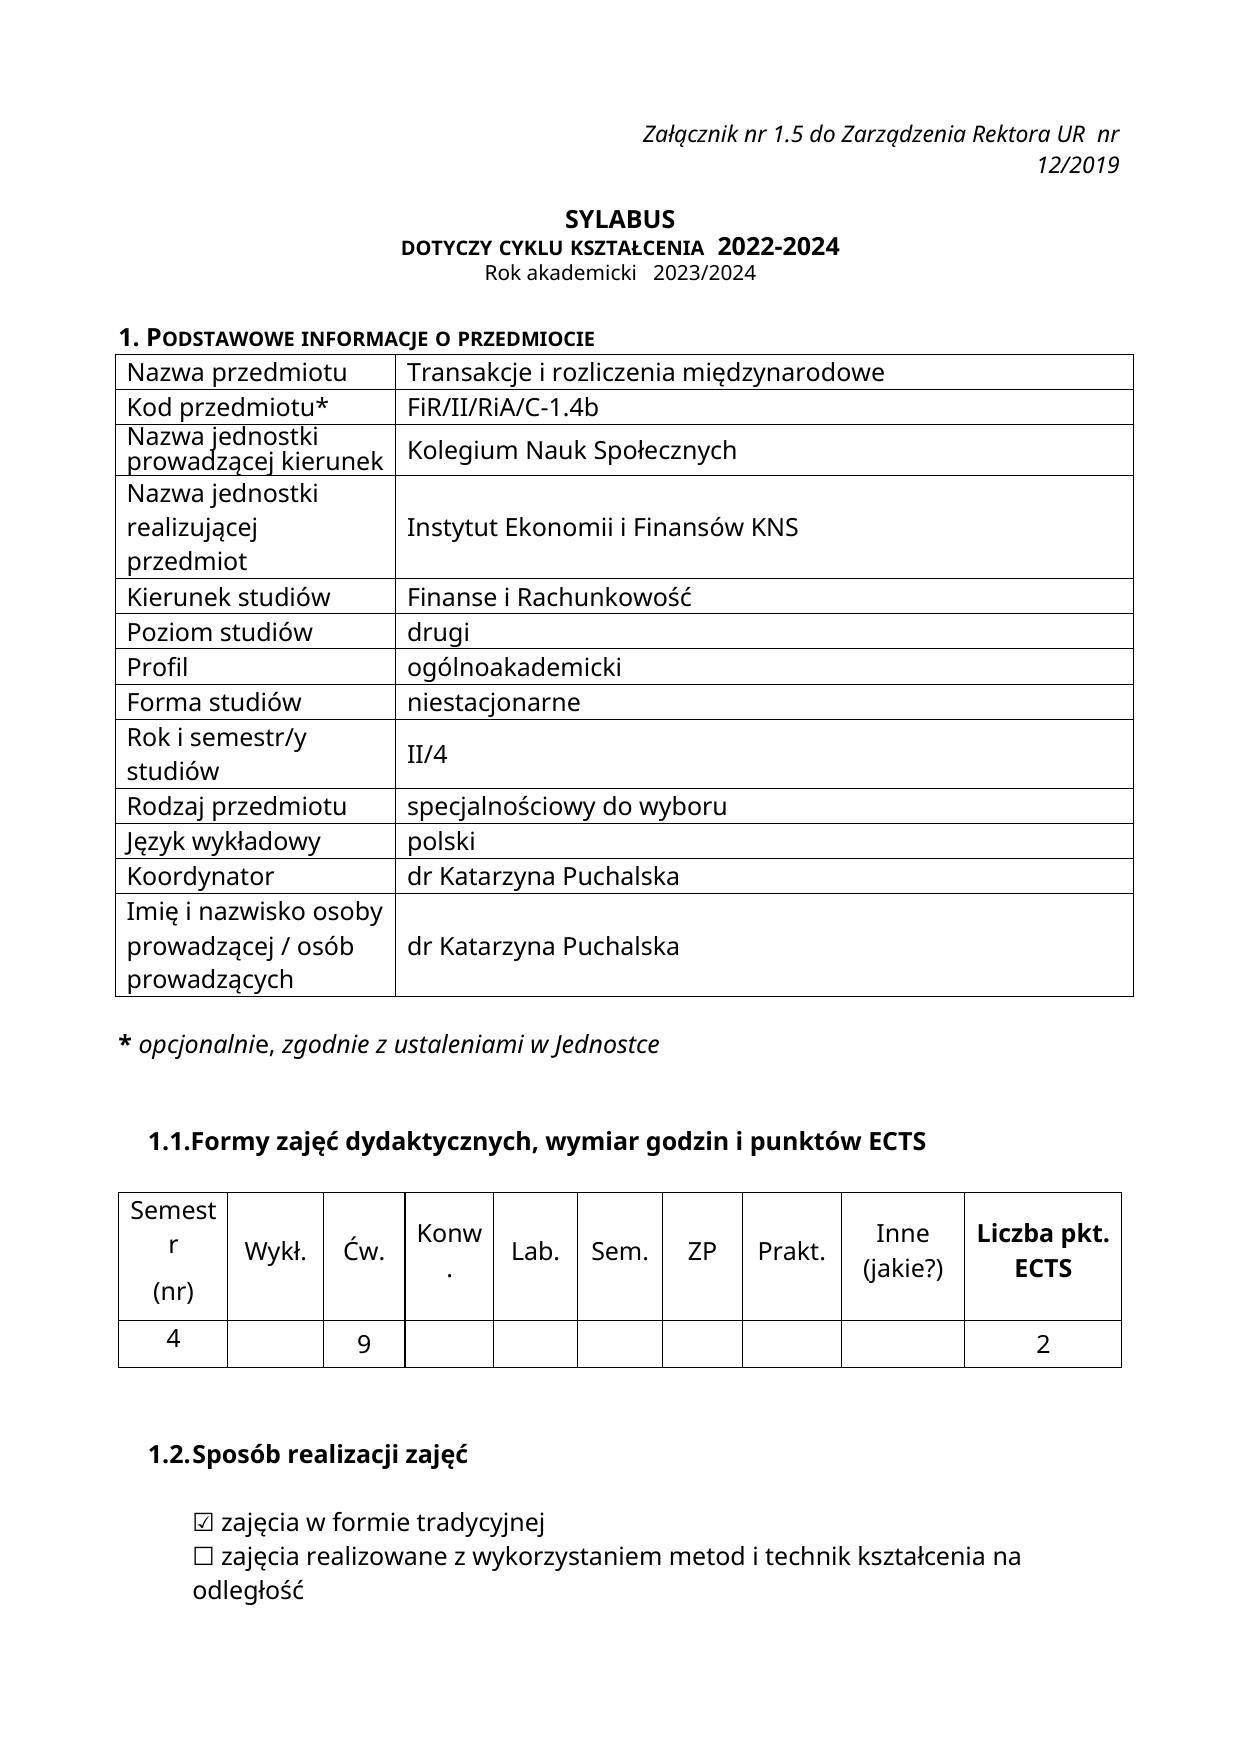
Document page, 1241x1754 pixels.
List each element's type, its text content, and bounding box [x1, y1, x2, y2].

table_cell [228, 1321, 323, 1367]
table_cell niestacjonarne [396, 685, 1133, 718]
table_cell drugi [396, 614, 1133, 648]
table_cell Nazwa jednostki prowadzącej kierunek [116, 425, 395, 475]
table_header Inne (jakie?) [842, 1193, 964, 1320]
table_header Semestr (nr) [119, 1193, 227, 1320]
table_header Lab. [494, 1193, 577, 1320]
table_header Nazwa przedmiotu [116, 355, 395, 389]
table_header Ćw. [324, 1193, 404, 1320]
table_cell dr Katarzyna Puchalska [396, 894, 1133, 996]
text 1. Podstawowe informacje o przedmiocie [118, 319, 1122, 354]
table_cell 4 [119, 1321, 227, 1367]
table_cell Nazwa jednostki realizującej przedmiot [116, 476, 395, 578]
text * opcjonalnie, zgodnie z ustaleniami w Jednostce [118, 1026, 1122, 1061]
table_cell FiR/II/RiA/C-1.4b [396, 390, 1133, 424]
table_cell [743, 1321, 841, 1367]
table_cell specjalnościowy do wyboru [396, 789, 1133, 823]
table_cell [578, 1321, 662, 1367]
text ☐ zajęcia realizowane z wykorzystaniem metod i technik kształcenia na odległość [192, 1539, 1122, 1607]
table_cell [663, 1321, 742, 1367]
table_cell Język wykładowy [116, 824, 395, 858]
table_cell Kierunek studiów [116, 579, 395, 613]
table_cell Finanse i Rachunkowość [396, 579, 1133, 613]
table_cell Koordynator [116, 859, 395, 893]
table_cell Imię i nazwisko osoby prowadzącej / osób prowadzących [116, 894, 395, 996]
table_cell Rodzaj przedmiotu [116, 789, 395, 823]
table_cell Kod przedmiotu* [116, 390, 395, 424]
text Załącznik nr 1.5 do Zarządzenia Rektora UR nr 12/2019 [118, 118, 1122, 181]
table_cell Profil [116, 649, 395, 683]
table_cell 2 [965, 1321, 1121, 1367]
table_header Liczba pkt. ECTS [965, 1193, 1121, 1320]
table_cell ogólnoakademicki [396, 649, 1133, 683]
table_header Prakt. [743, 1193, 841, 1320]
table_cell [842, 1321, 964, 1367]
table_header Wykł. [228, 1193, 323, 1320]
text Rok akademicki 2023/2024 [118, 261, 1122, 286]
table_header Sem. [578, 1193, 662, 1320]
text SYLABUS [118, 201, 1122, 236]
table_header Transakcje i rozliczenia międzynarodowe [396, 355, 1133, 389]
table_header ZP [663, 1193, 742, 1320]
table_cell II/4 [396, 720, 1133, 788]
table_cell polski [396, 824, 1133, 858]
table_cell Kolegium Nauk Społecznych [396, 425, 1133, 475]
table_cell [494, 1321, 577, 1367]
table_cell Rok i semestr/y studiów [116, 720, 395, 788]
table_cell Forma studiów [116, 685, 395, 718]
table_cell [406, 1321, 493, 1367]
text 1.1.Formy zajęć dydaktycznych, wymiar godzin i punktów ECTS [148, 1124, 1122, 1158]
text 1.2. Sposób realizacji zajęć [148, 1436, 1122, 1471]
text dotyczy cyklu kształcenia 2022-2024 [118, 236, 1122, 261]
table_header Konw. [406, 1193, 493, 1320]
table_cell 9 [324, 1321, 404, 1367]
table_cell dr Katarzyna Puchalska [396, 859, 1133, 893]
table_cell Instytut Ekonomii i Finansów KNS [396, 476, 1133, 578]
table_cell Poziom studiów [116, 614, 395, 648]
text ☑ zajęcia w formie tradycyjnej [192, 1504, 1122, 1539]
